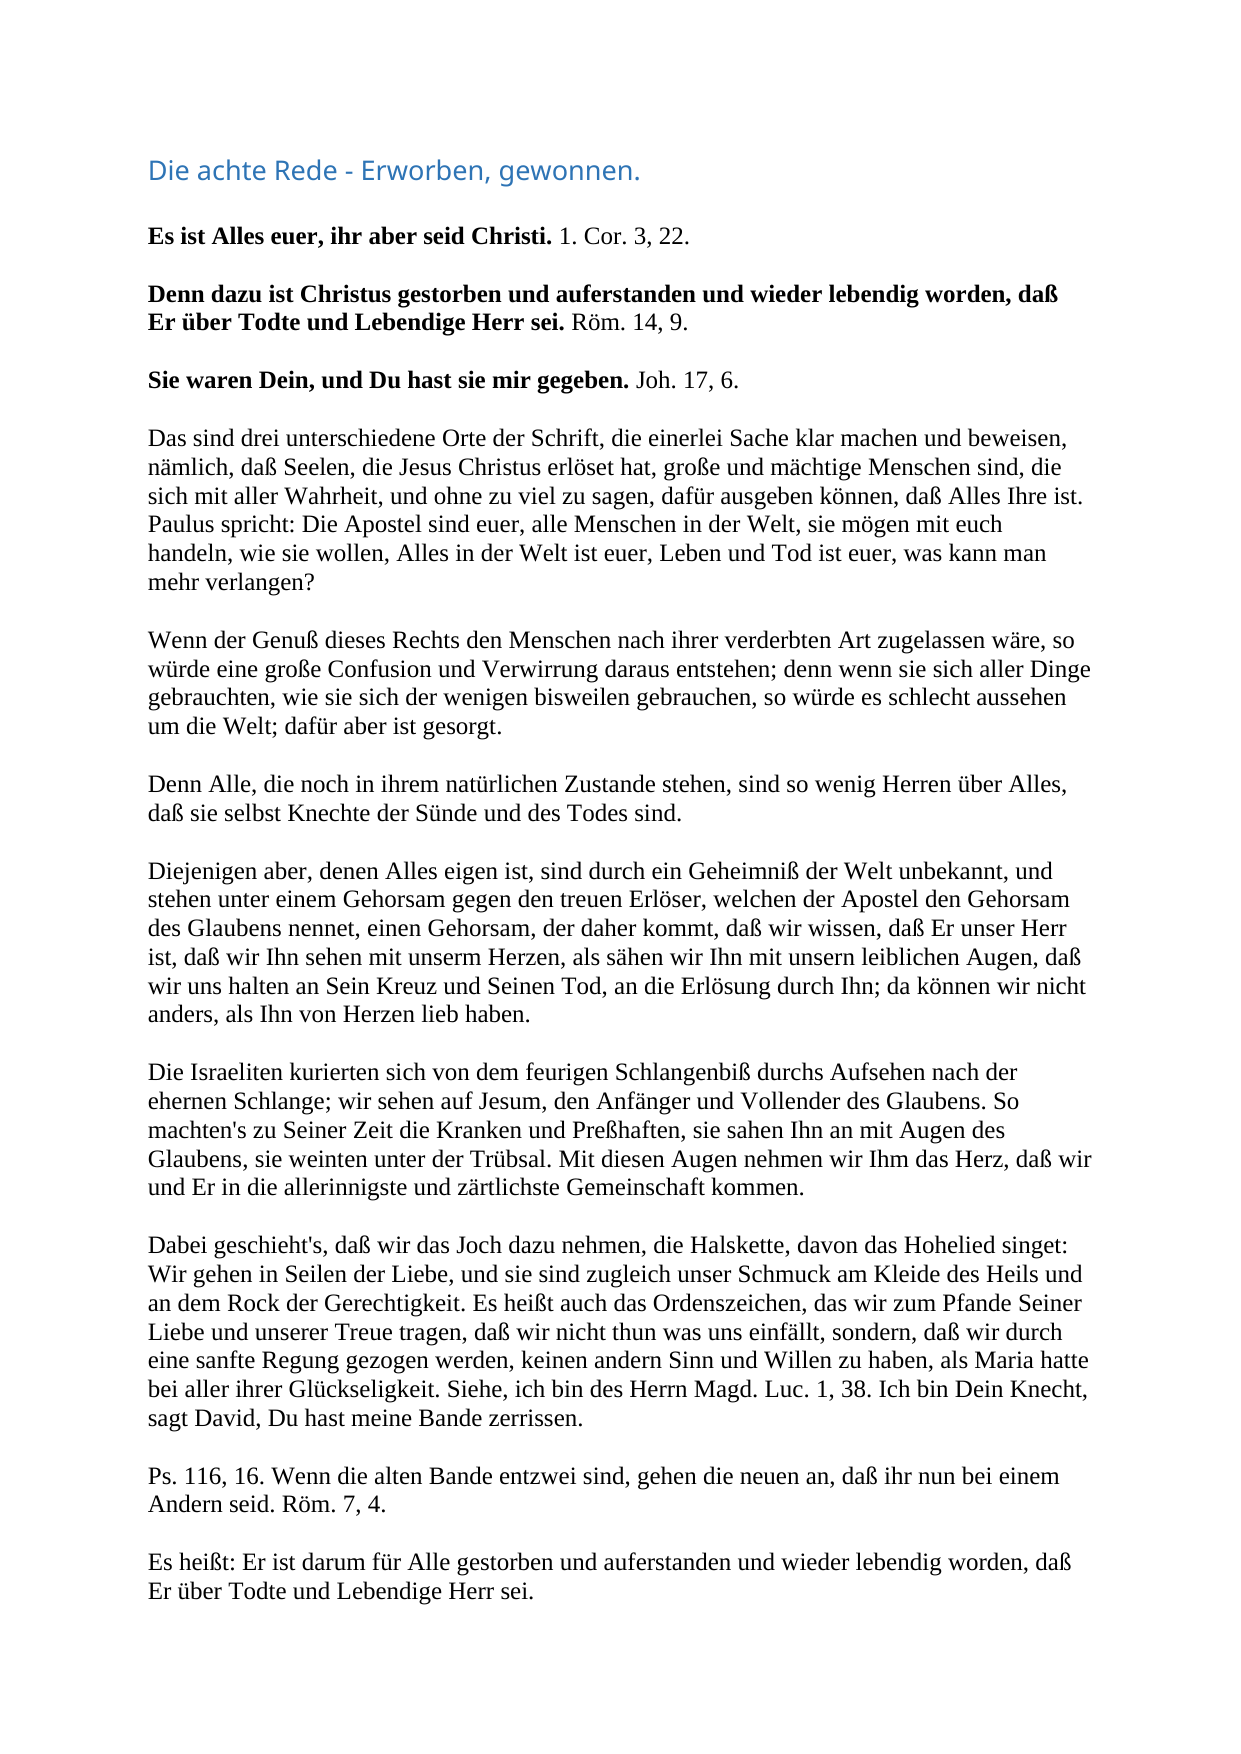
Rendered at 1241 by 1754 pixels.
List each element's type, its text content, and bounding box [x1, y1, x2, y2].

text Es ist Alles euer, ihr aber seid Christi. 1. Cor. 3, 22. [148, 221, 1093, 249]
text Denn dazu ist Christus gestorben und auferstanden und wieder lebendig worden, daß Er über Todte und Lebendige Herr sei. Röm. 14, 9. [148, 279, 1093, 336]
text Die Israeliten kurierten sich von dem feurigen Schlangenbiß durchs Aufsehen nach der ehernen Schlange; wir sehen auf Jesum, den Anfänger und Vollender des Glaubens. So machten's zu Seiner Zeit die Kranken und Preßhaften, sie sahen Ihn an mit Augen des Glaubens, sie weinten unter der Trübsal. Mit diesen Augen nehmen wir Ihm das Herz, daß wir und Er in die allerinnigste und zärtlichste Gemeinschaft kommen. [148, 1057, 1093, 1201]
text Es heißt: Er ist darum für Alle gestorben und auferstanden und wieder lebendig worden, daß Er über Todte und Lebendige Herr sei. [148, 1547, 1093, 1605]
text Sie waren Dein, und Du hast sie mir gegeben. Joh. 17, 6. [148, 365, 1093, 394]
text Diejenigen aber, denen Alles eigen ist, sind durch ein Geheimniß der Welt unbekannt, und stehen unter einem Gehorsam gegen den treuen Erlöser, welchen der Apostel den Gehorsam des Glaubens nennet, einen Gehorsam, der daher kommt, daß wir wissen, daß Er unser Herr ist, daß wir Ihn sehen mit unserm Herzen, als sähen wir Ihn mit unsern leiblichen Augen, daß wir uns halten an Sein Kreuz und Seinen Tod, an die Erlösung durch Ihn; da können wir nicht anders, als Ihn von Herzen lieb haben. [148, 856, 1093, 1028]
text Dabei geschieht's, daß wir das Joch dazu nehmen, die Halskette, davon das Hohelied singet: Wir gehen in Seilen der Liebe, und sie sind zugleich unser Schmuck am Kleide des Heils und an dem Rock der Gerechtigkeit. Es heißt auch das Ordenszeichen, das wir zum Pfande Seiner Liebe und unserer Treue tragen, daß wir nicht thun was uns einfällt, sondern, daß wir durch eine sanfte Regung gezogen werden, keinen andern Sinn und Willen zu haben, als Maria hatte bei aller ihrer Glückseligkeit. Siehe, ich bin des Herrn Magd. Luc. 1, 38. Ich bin Dein Knecht, sagt David, Du hast meine Bande zerrissen. [148, 1230, 1093, 1432]
text Wenn der Genuß dieses Rechts den Menschen nach ihrer verderbten Art zugelassen wäre, so würde eine große Confusion und Verwirrung daraus entstehen; denn wenn sie sich aller Dinge gebrauchten, wie sie sich der wenigen bisweilen gebrauchen, so würde es schlecht aussehen um die Welt; dafür aber ist gesorgt. [148, 625, 1093, 740]
subtitle Die achte Rede - Erworben, gewonnen. [148, 152, 1093, 189]
text Ps. 116, 16. Wenn die alten Bande entzwei sind, gehen die neuen an, daß ihr nun bei einem Andern seid. Röm. 7, 4. [148, 1461, 1093, 1518]
text Denn Alle, die noch in ihrem natürlichen Zustande stehen, sind so wenig Herren über Alles, daß sie selbst Knechte der Sünde und des Todes sind. [148, 769, 1093, 827]
text Das sind drei unterschiedene Orte der Schrift, die einerlei Sache klar machen und beweisen, nämlich, daß Seelen, die Jesus Christus erlöset hat, große und mächtige Menschen sind, die sich mit aller Wahrheit, und ohne zu viel zu sagen, dafür ausgeben können, daß Alles Ihre ist. Paulus spricht: Die Apostel sind euer, alle Menschen in der Welt, sie mögen mit euch handeln, wie sie wollen, Alles in der Welt ist euer, Leben und Tod ist euer, was kann man mehr verlangen? [148, 423, 1093, 596]
